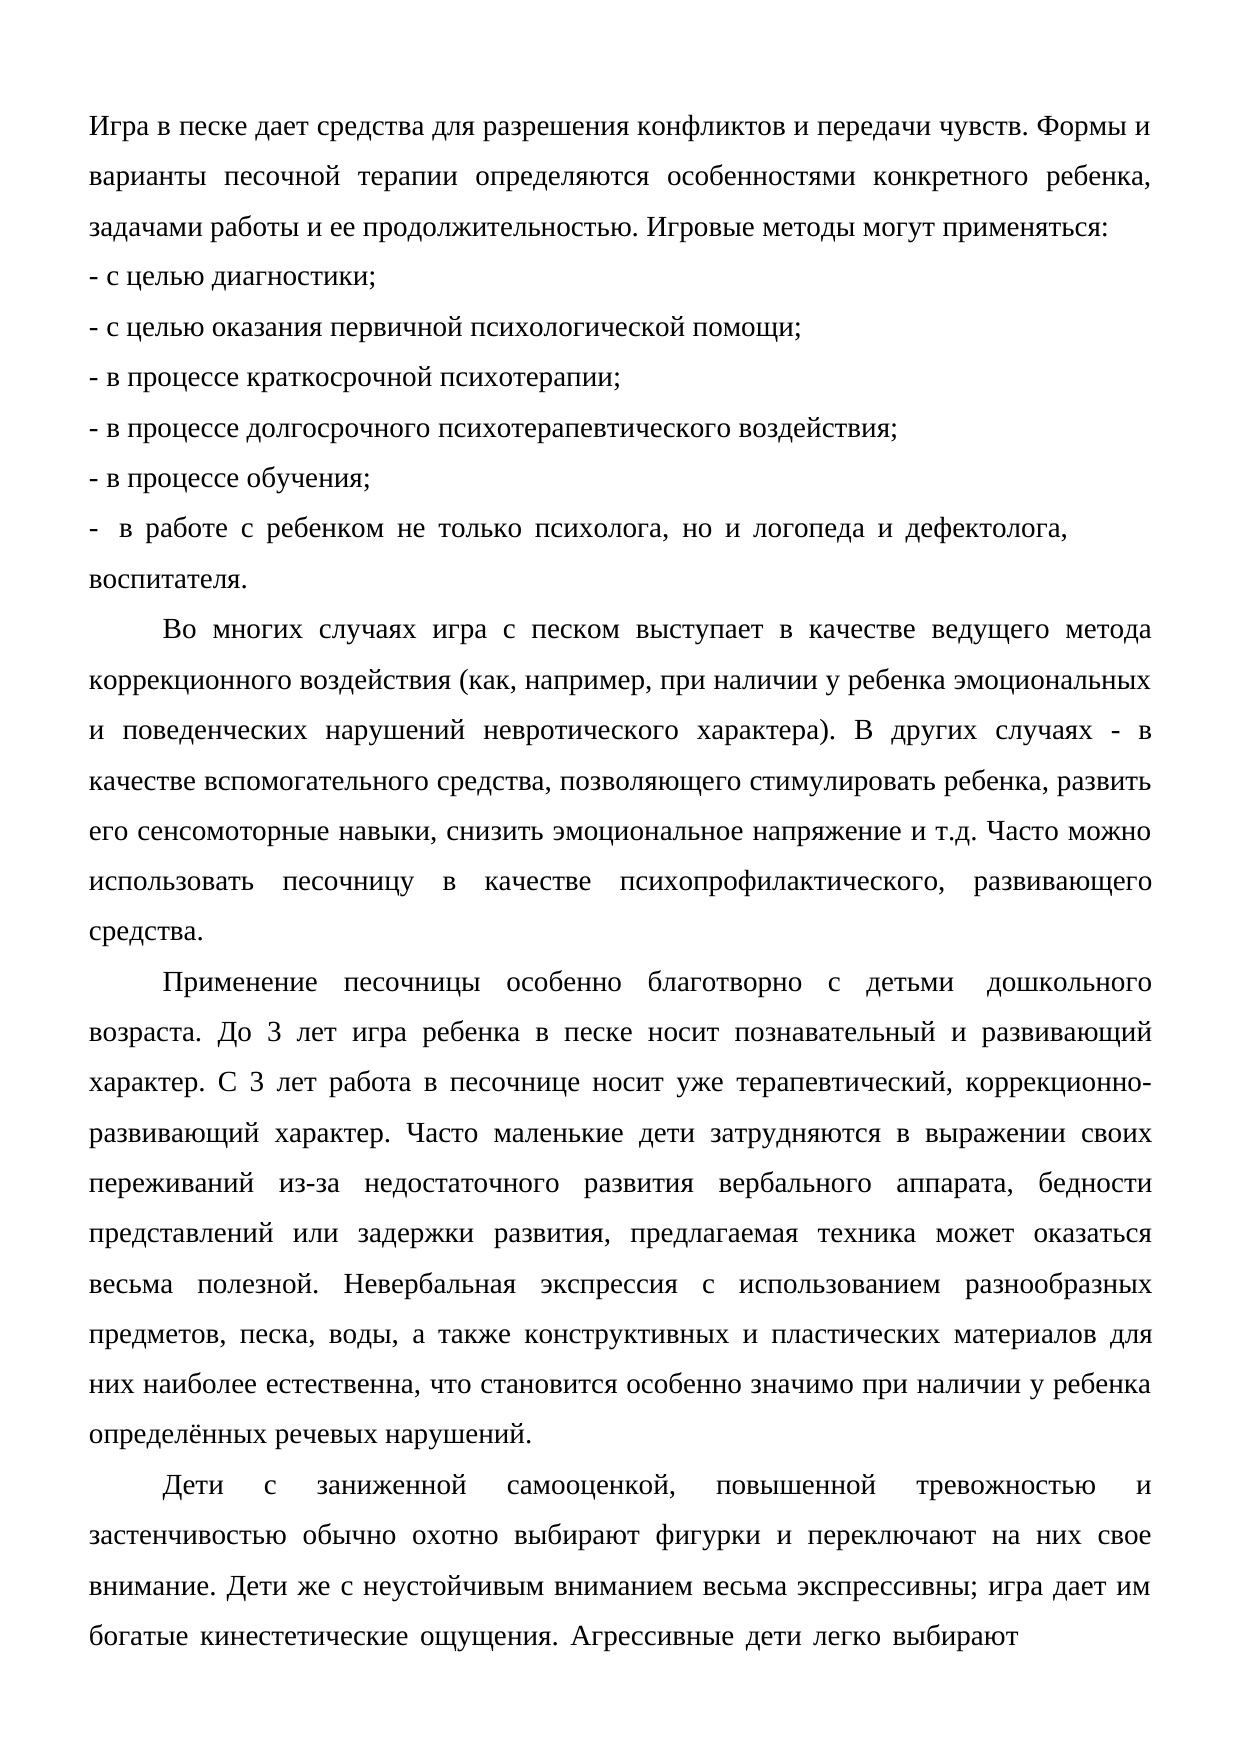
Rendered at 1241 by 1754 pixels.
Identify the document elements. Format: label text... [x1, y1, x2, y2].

list в процессе обучения; [89, 460, 1167, 494]
text Игра в песке дает средства для разрешения конфликтов и передачи чувств. Формы и варианты песочной терапии определяются особенностями конкретного ребенка, задачами работы и ее продолжительностью. Игровые методы могут применяться: [89, 108, 1151, 242]
list в процессе долгосрочного психотерапевтического воздействия; [89, 410, 1167, 443]
text Дети с заниженной самооценкой, повышенной тревожностью и застенчивостью обычно охотно выбирают фигурки и переключают на них свое внимание. Дети же с неустойчивым вниманием весьма экспрессивны; игра дает им богатые кинестетические ощущения. Агрессивные дети легко выбирают [89, 1467, 1152, 1651]
list с целью оказания первичной психологической помощи; [89, 309, 1167, 343]
list с целью диагностики; [89, 259, 1167, 292]
text Применение песочницы особенно благотворно с детьми дошкольного возраста. До 3 лет игра ребенка в песке носит познавательный и развивающий характер. С 3 лет работа в песочнице носит уже терапевтический, коррекционно- развивающий характер. Часто маленькие дети затрудняются в выражении своих переживаний из-за недостаточного развития вербального аппарата, бедности представлений или задержки развития, предлагаемая техника может оказаться весьма полезной. Невербальная экспрессия с использованием разнообразных предметов, песка, воды, а также конструктивных и пластических материалов для них наиболее естественна, что становится особенно значимо при наличии у ребенка определённых речевых нарушений. [89, 964, 1152, 1450]
text Во многих случаях игра с песком выступает в качестве ведущего метода коррекционного воздействия (как, например, при наличии у ребенка эмоциональных и поведенческих нарушений невротического характера). В других случаях - в качестве вспомогательного средства, позволяющего стимулировать ребенка, развить его сенсомоторные навыки, снизить эмоциональное напряжение и т.д. Часто можно использовать песочницу в качестве психопрофилактического, развивающего средства. [89, 612, 1152, 947]
list в работе с ребенком не только психолога, но и логопеда и дефектолога, воспитателя. [89, 510, 1151, 594]
list в процессе краткосрочной психотерапии; [89, 359, 1167, 393]
